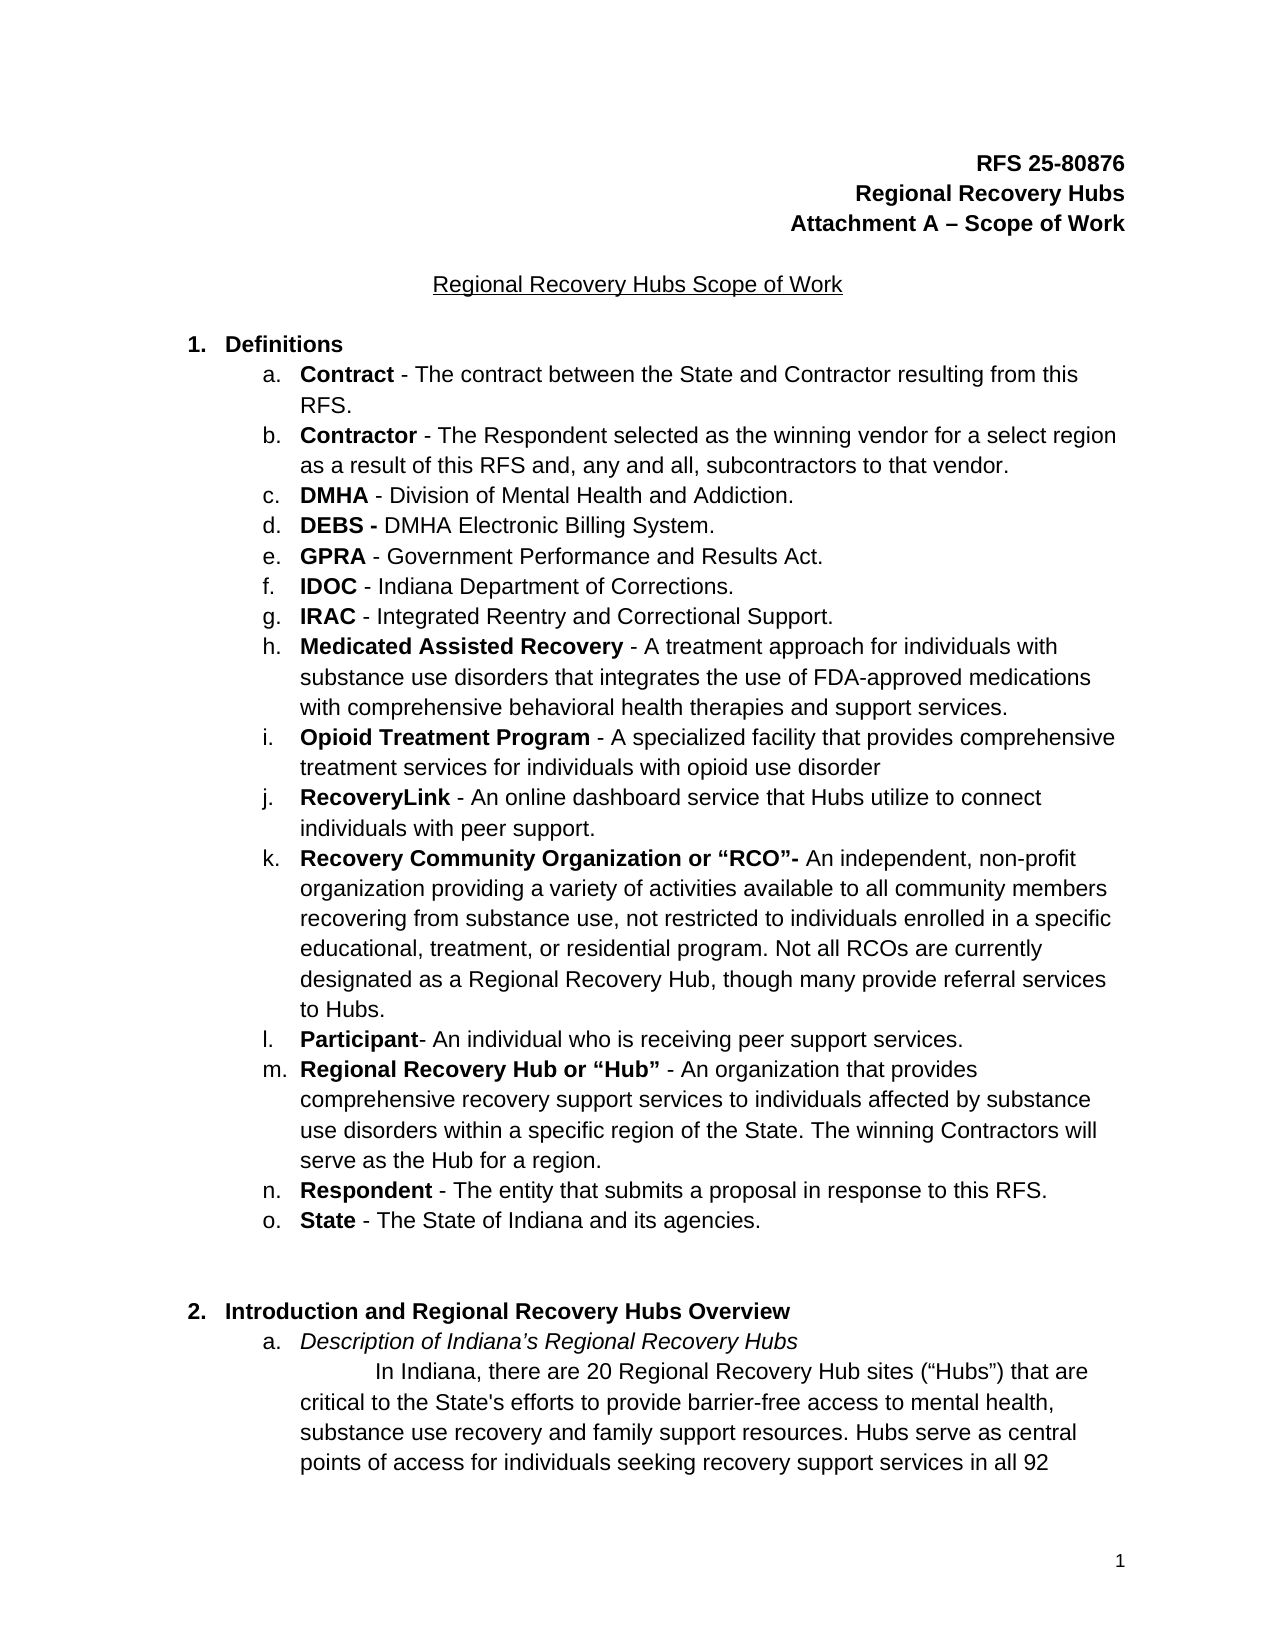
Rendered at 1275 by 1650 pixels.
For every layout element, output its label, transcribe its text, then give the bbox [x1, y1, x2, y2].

list State - The State of Indiana and its agencies. [262, 1207, 1125, 1234]
list DMHA - Division of Mental Health and Addiction. [262, 482, 1125, 509]
list Introduction and Regional Recovery Hubs Overview [187, 1298, 1125, 1324]
list IRAC - Integrated Reentry and Correctional Support. [262, 603, 1125, 629]
list Recovery Community Organization or “RCO”- An independent, non-profit organization providing a variety of activities available to all community members recovering from substance use, not restricted to individuals enrolled in a specific educational, treatment, or residential program. Not all RCOs are currently designated as a Regional Recovery Hub, though many provide referral services to Hubs. [262, 845, 1125, 1022]
list Respondent - The entity that submits a proposal in response to this RFS. [262, 1177, 1125, 1203]
list GPRA - Government Performance and Results Act. [262, 543, 1125, 569]
list DEBS - DMHA Electronic Billing System. [262, 512, 1125, 539]
text RFS 25-80876 [150, 150, 1125, 176]
list Description of Indiana’s Regional Recovery Hubs [262, 1328, 1125, 1354]
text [300, 1358, 1125, 1475]
list Opioid Treatment Program - A specialized facility that provides comprehensive treatment services for individuals with opioid use disorder [262, 724, 1125, 781]
list RecoveryLink - An online dashboard service that Hubs utilize to connect individuals with peer support. [262, 784, 1125, 841]
text Attachment A – Scope of Work [150, 210, 1125, 237]
list Contract - The contract between the State and Contractor resulting from this RFS. [262, 361, 1125, 418]
list Definitions [187, 331, 1125, 358]
text Regional Recovery Hubs Scope of Work [150, 271, 1125, 297]
list IDOC - Indiana Department of Corrections. [262, 573, 1125, 599]
list Medicated Assisted Recovery - A treatment approach for individuals with substance use disorders that integrates the use of FDA-approved medications with comprehensive behavioral health therapies and support services. [262, 633, 1125, 720]
text Regional Recovery Hubs [150, 180, 1125, 207]
list Regional Recovery Hub or “Hub” - An organization that provides comprehensive recovery support services to individuals affected by substance use disorders within a specific region of the State. The winning Contractors will serve as the Hub for a region. [262, 1056, 1125, 1173]
list Contractor - The Respondent selected as the winning vendor for a select region as a result of this RFS and, any and all, subcontractors to that vendor. [262, 422, 1125, 478]
list Participant- An individual who is receiving peer support services. [262, 1026, 1125, 1052]
